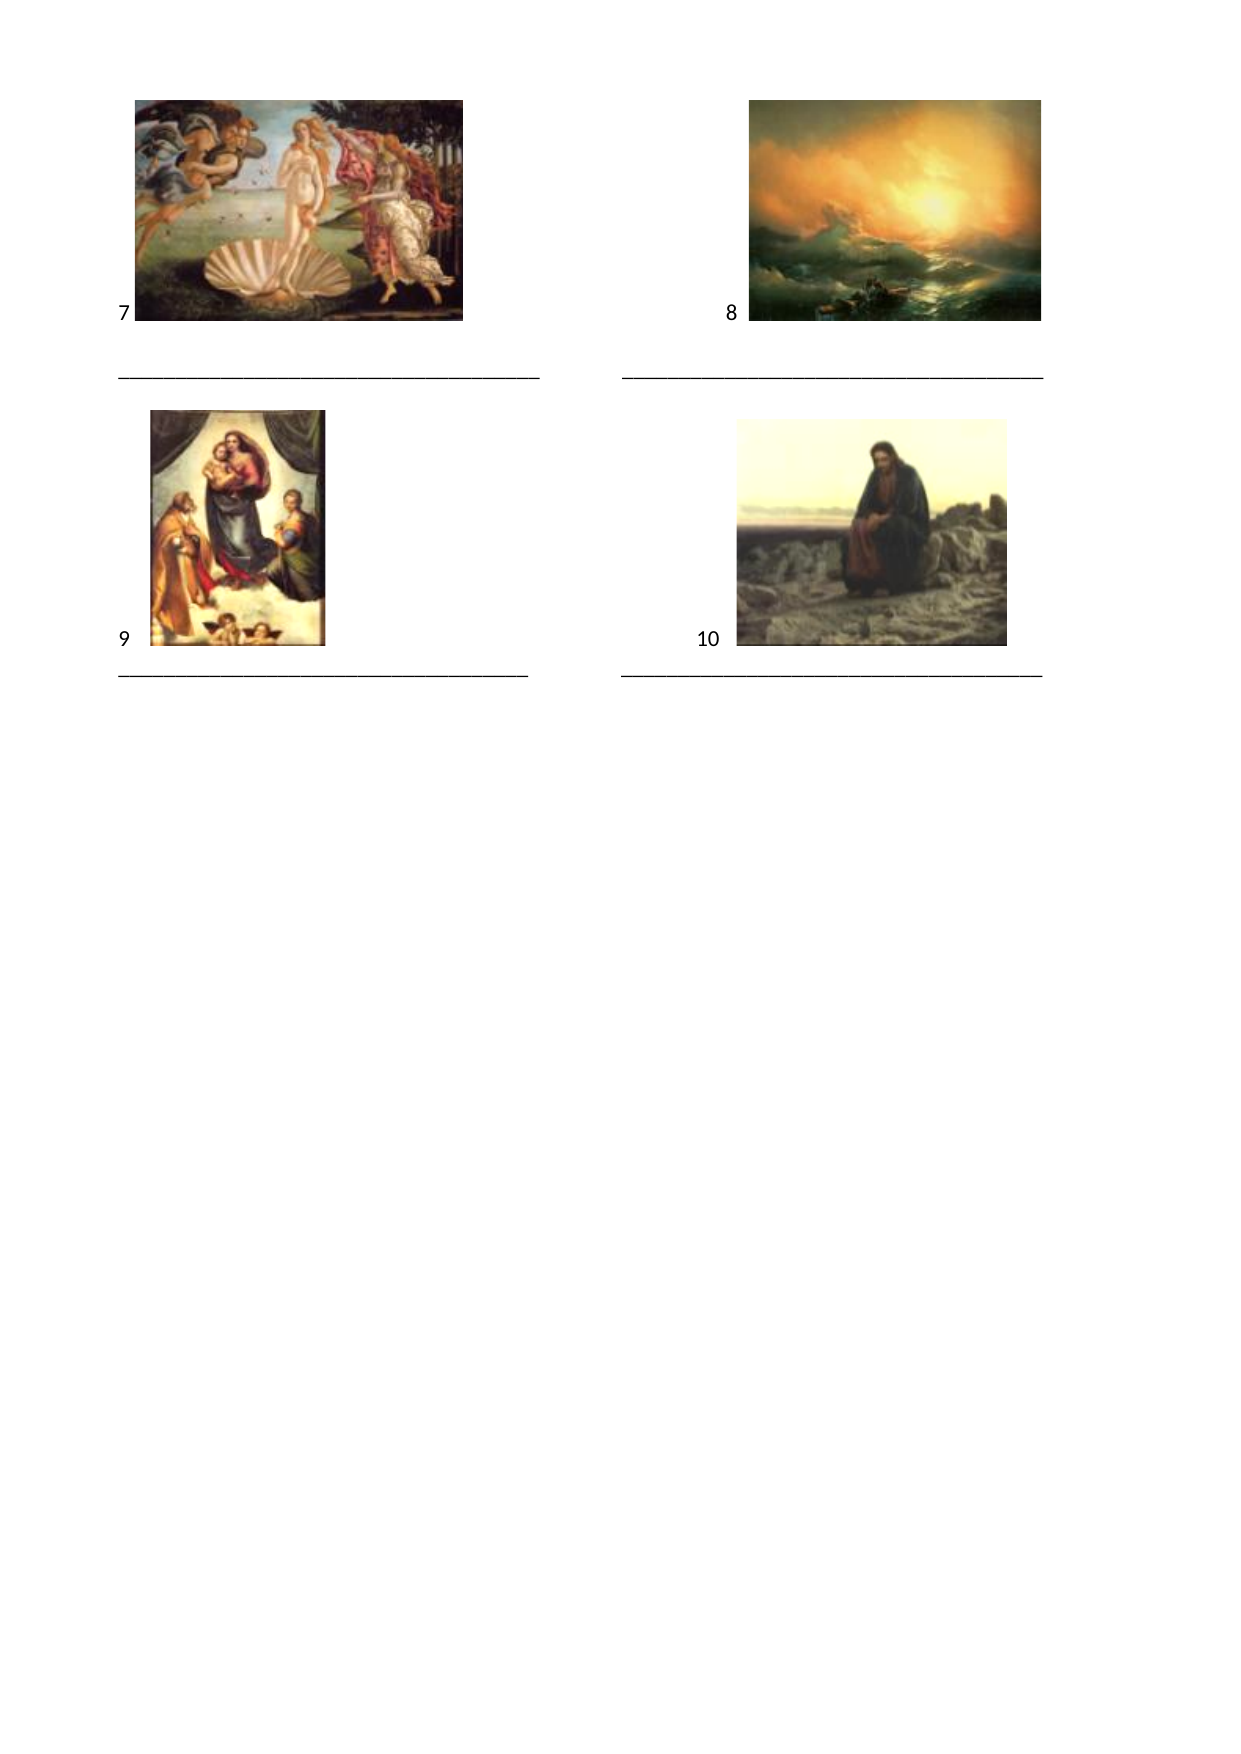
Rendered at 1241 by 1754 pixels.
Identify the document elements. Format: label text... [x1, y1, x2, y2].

text _____________________________________ _____________________________________ [118, 354, 1152, 382]
text ____________________________________ _____________________________________ [118, 652, 1152, 680]
text 9 10 [118, 410, 1152, 652]
picture [134, 100, 463, 321]
picture [748, 100, 1042, 321]
picture [736, 419, 1007, 646]
